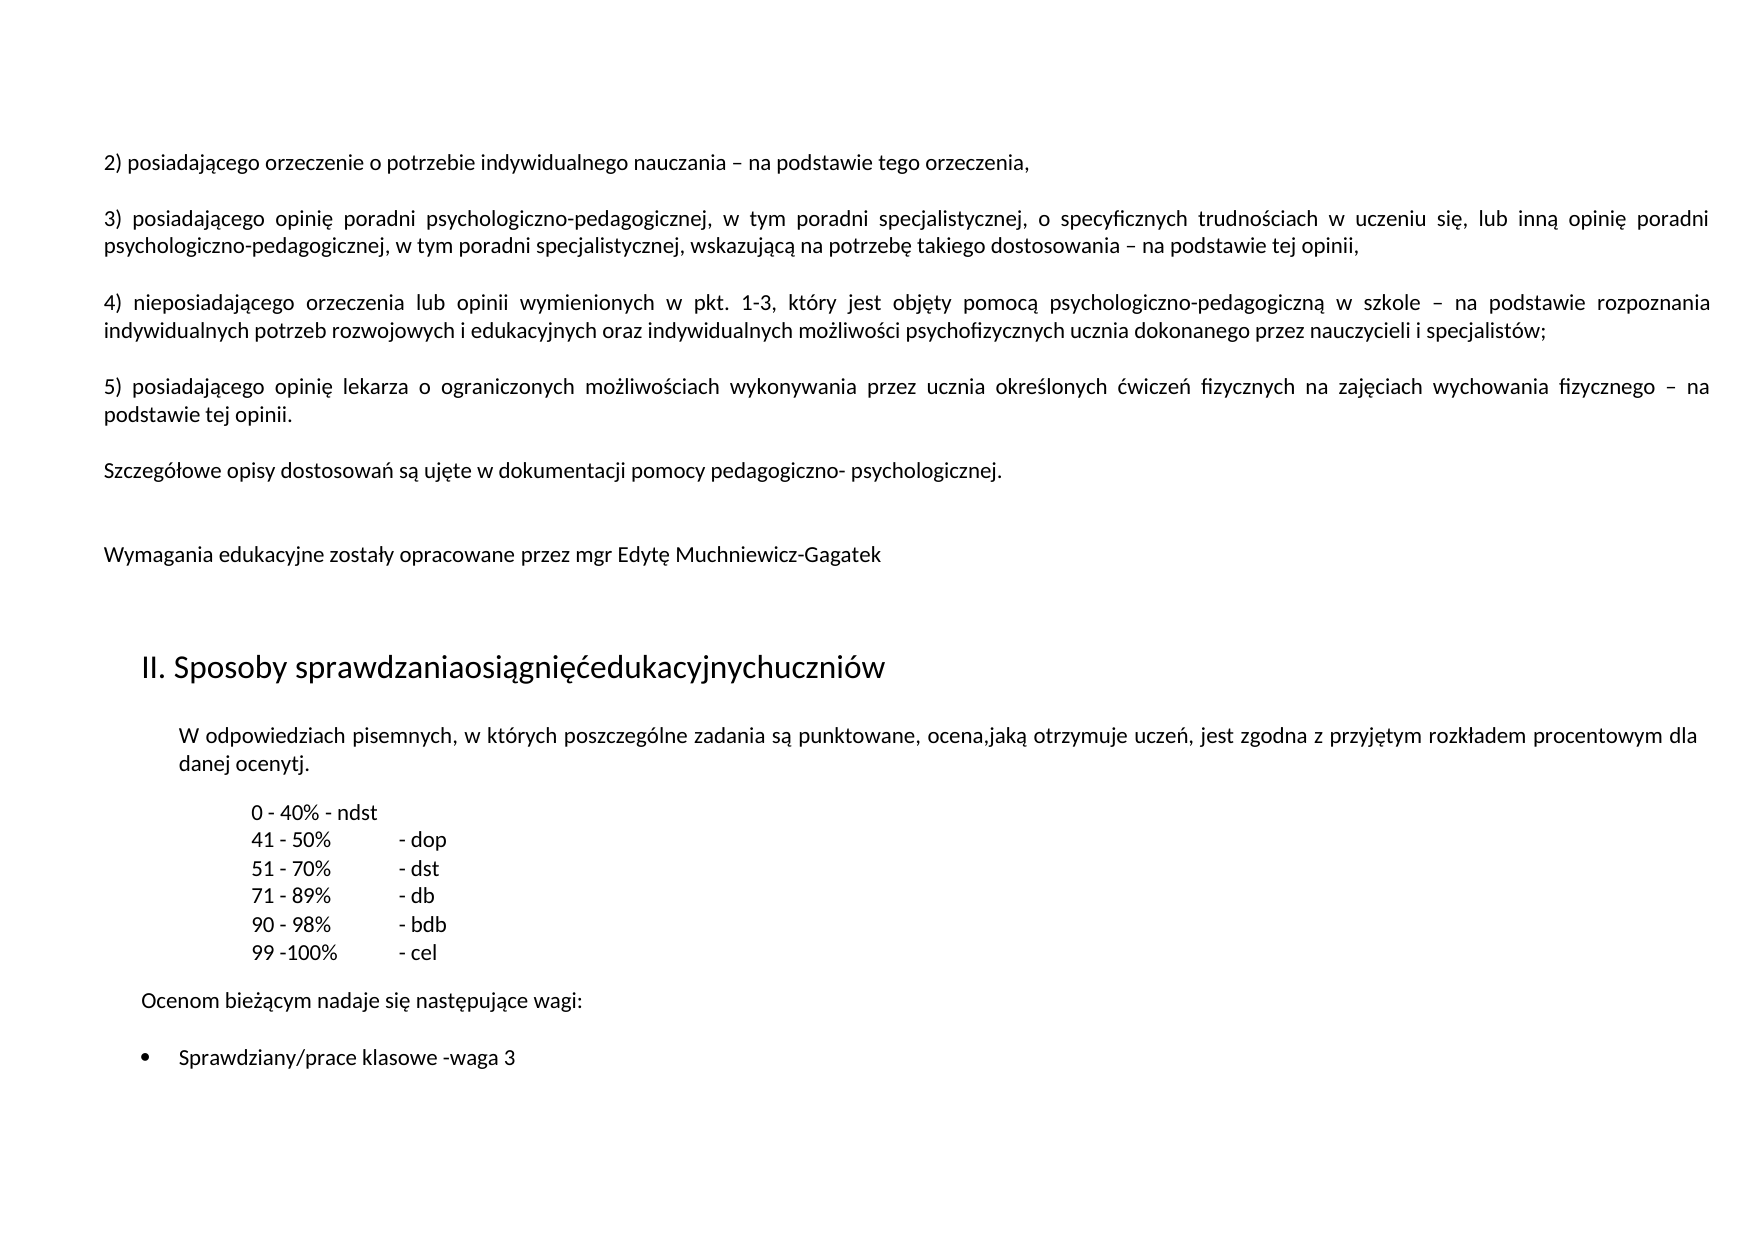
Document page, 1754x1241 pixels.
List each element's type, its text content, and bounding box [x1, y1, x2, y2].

list W odpowiedziach pisemnych, w których poszczególne zadania są punktowane, ocena,jaką otrzymuje uczeń, jest zgodna z przyjętym rozkładem procentowym dla danej ocenytj. [178, 721, 1701, 777]
text Szczegółowe opisy dostosowań są ujęte w dokumentacji pomocy pedagogiczno- psychologicznej. [103, 456, 1713, 484]
text Wymagania edukacyjne zostały opracowane przez mgr Edytę Muchniewicz-Gagatek [103, 540, 1713, 568]
text Ocenom bieżącym nadaje się następujące wagi: [141, 987, 1713, 1014]
text 2) posiadającego orzeczenie o potrzebie indywidualnego nauczania – na podstawie tego orzeczenia, [103, 148, 1713, 176]
list Sprawdziany/prace klasowe -waga 3 [141, 1043, 1713, 1071]
list II. Sposoby sprawdzaniaosiągnięćedukacyjnychuczniów [141, 646, 1713, 687]
text 3) posiadającego opinię poradni psychologiczno-pedagogicznej, w tym poradni specjalistycznej, o specyficznych trudnościach w uczeniu się, lub inną opinię poradni psychologiczno-pedagogicznej, w tym poradni specjalistycznej, wskazującą na potrzebę takiego dostosowania – na podstawie tej opinii, [103, 204, 1713, 260]
text 5) posiadającego opinię lekarza o ograniczonych możliwościach wykonywania przez ucznia określonych ćwiczeń fizycznych na zajęciach wychowania fizycznego – na podstawie tej opinii. [103, 372, 1713, 428]
text 4) nieposiadającego orzeczenia lub opinii wymienionych w pkt. 1-3, który jest objęty pomocą psychologiczno-pedagogiczną w szkole – na podstawie rozpoznania indywidualnych potrzeb rozwojowych i edukacyjnych oraz indywidualnych możliwości psychofizycznych ucznia dokonanego przez nauczycieli i specjalistów; [103, 288, 1713, 344]
text 0 - 40% - ndst 41 - 50% - dop 51 - 70% - dst 71 - 89% - db 90 - 98% - bdb 99 -100% - cel [251, 798, 1713, 966]
